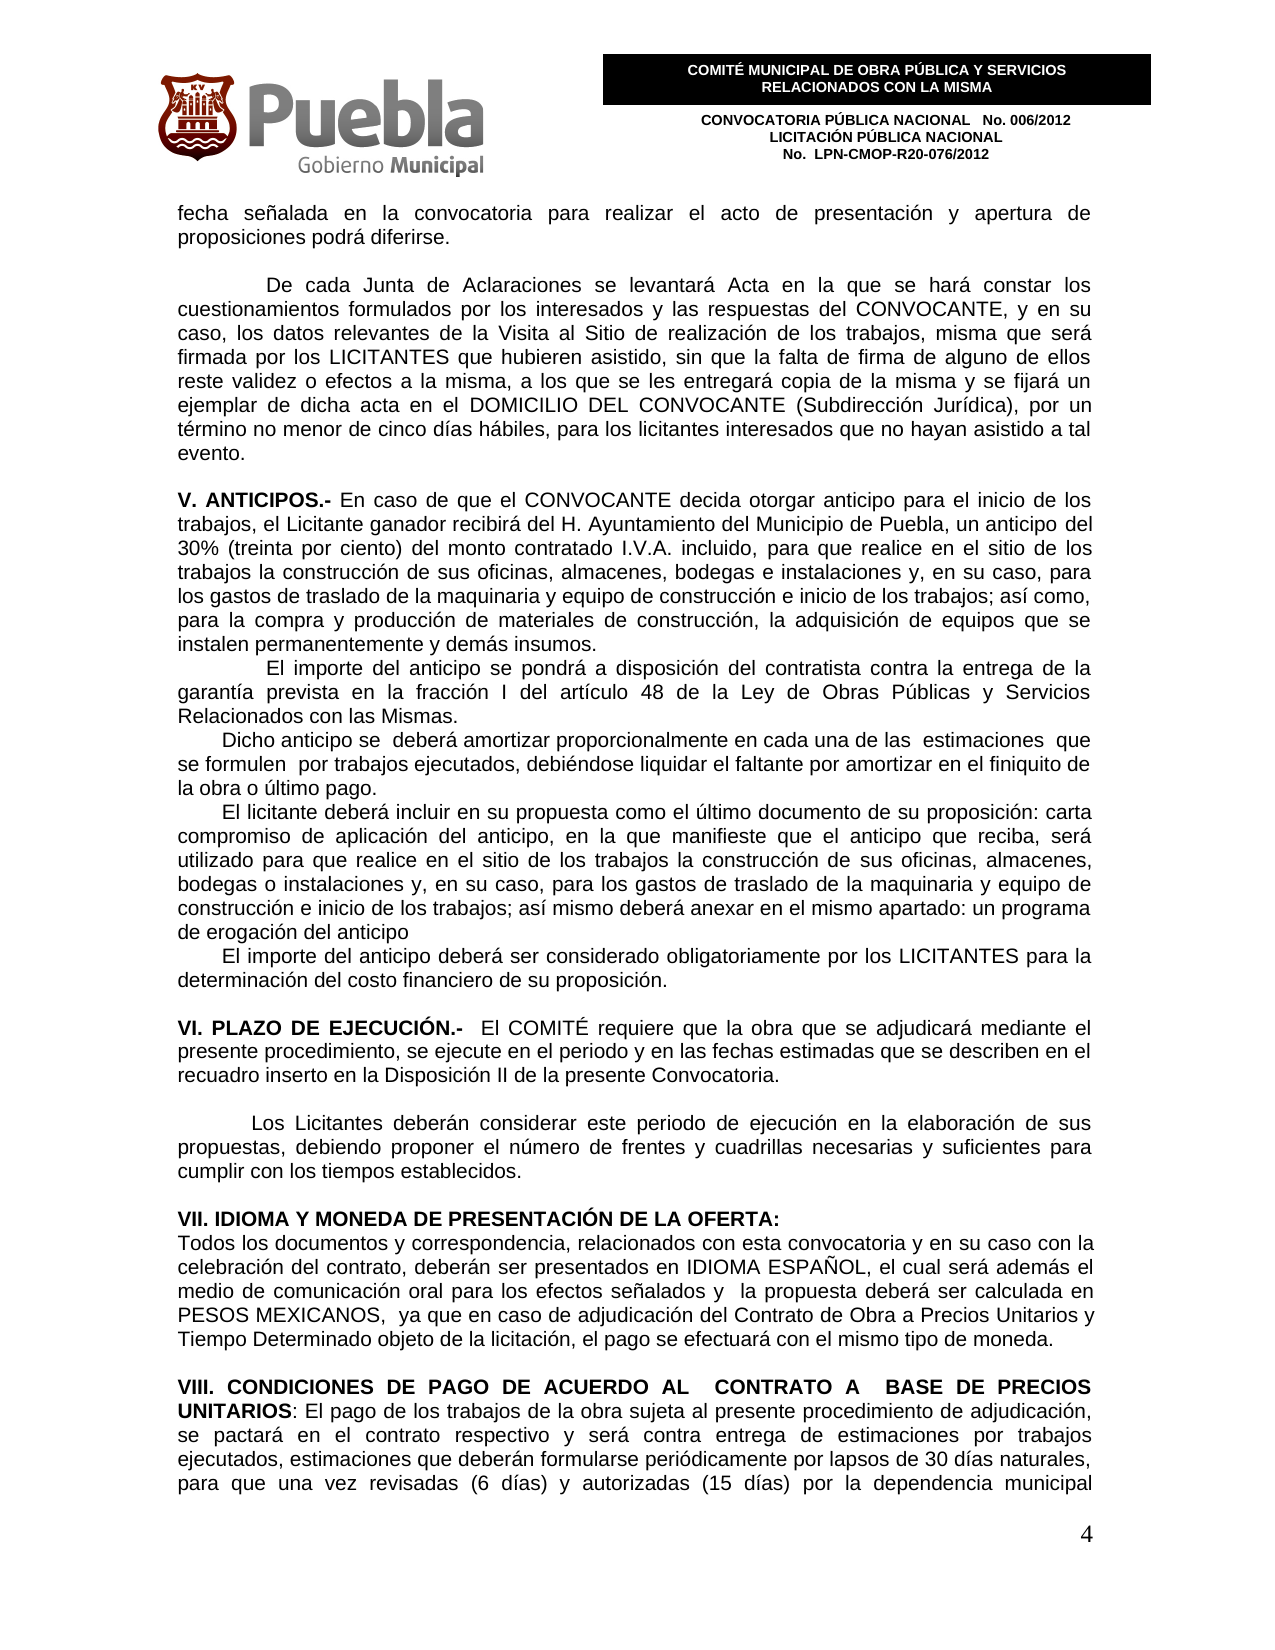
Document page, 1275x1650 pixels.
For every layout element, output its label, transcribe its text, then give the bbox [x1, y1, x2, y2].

text Todos los documentos y correspondencia, relacionados con esta convocatoria y en su caso con la celebración del contrato, deberán ser presentados en IDIOMA ESPAÑOL, el cual será además el medio de comunicación oral para los efectos señalados y la propuesta deberá ser calculada en PESOS MEXICANOS, ya que en caso de adjudicación del Contrato de Obra a Precios Unitarios y Tiempo Determinado objeto de la licitación, el pago se efectuará con el mismo tipo de moneda. [177, 1231, 1096, 1351]
text Dicho anticipo se deberá amortizar proporcionalmente en cada una de las estimaciones que se formulen por trabajos ejecutados, debiéndose liquidar el faltante por amortizar en el finiquito de la obra o último pago. [177, 728, 1093, 800]
picture [158, 73, 484, 177]
text VII. IDIOMA Y MONEDA DE PRESENTACIÓN DE LA OFERTA: [177, 1207, 1096, 1231]
text El licitante deberá incluir en su propuesta como el último documento de su proposición: carta compromiso de aplicación del anticipo, en la que manifieste que el anticipo que reciba, será utilizado para que realice en el sitio de los trabajos la construcción de sus oficinas, almacenes, bodegas o instalaciones y, en su caso, para los gastos de traslado de la maquinaria y equipo de construcción e inicio de los trabajos; así mismo deberá anexar en el mismo apartado: un programa de erogación del anticipo [177, 800, 1093, 943]
subtitle V. ANTICIPOS.- En caso de que el CONVOCANTE decida otorgar anticipo para el inicio de los trabajos, el Licitante ganador recibirá del H. Ayuntamiento del Municipio de Puebla, un anticipo del 30% (treinta por ciento) del monto contratado I.V.A. incluido, para que realice en el sitio de los trabajos la construcción de sus oficinas, almacenes, bodegas e instalaciones y, en su caso, para los gastos de traslado de la maquinaria y equipo de construcción e inicio de los trabajos; así como, para la compra y producción de materiales de construcción, la adquisición de equipos que se instalen permanentemente y demás insumos. [177, 488, 1093, 656]
text El importe del anticipo se pondrá a disposición del contratista contra la entrega de la garantía prevista en la fracción I del artículo 48 de la Ley de Obras Públicas y Servicios Relacionados con las Mismas. [177, 656, 1093, 728]
text VI. PLAZO DE EJECUCIÓN.- El COMITÉ requiere que la obra que se adjudicará mediante el presente procedimiento, se ejecute en el periodo y en las fechas estimadas que se describen en el recuadro inserto en la Disposición II de la presente Convocatoria. [177, 1015, 1093, 1087]
text El importe del anticipo deberá ser considerado obligatoriamente por los LICITANTES para la determinación del costo financiero de su proposición. [177, 943, 1093, 991]
text De cada Junta de Aclaraciones se levantará Acta en la que se hará constar los cuestionamientos formulados por los interesados y las respuestas del CONVOCANTE, y en su caso, los datos relevantes de la Visita al Sitio de realización de los trabajos, misma que será firmada por los LICITANTES que hubieren asistido, sin que la falta de firma de alguno de ellos reste validez o efectos a la misma, a los que se les entregará copia de la misma y se fijará un ejemplar de dicha acta en el DOMICILIO DEL CONVOCANTE (Subdirección Jurídica), por un término no menor de cinco días hábiles, para los licitantes interesados que no hayan asistido a tal evento. [177, 273, 1093, 464]
text Los Licitantes deberán considerar este periodo de ejecución en la elaboración de sus propuestas, debiendo proponer el número de frentes y cuadrillas necesarias y suficientes para cumplir con los tiempos establecidos. [177, 1111, 1093, 1183]
